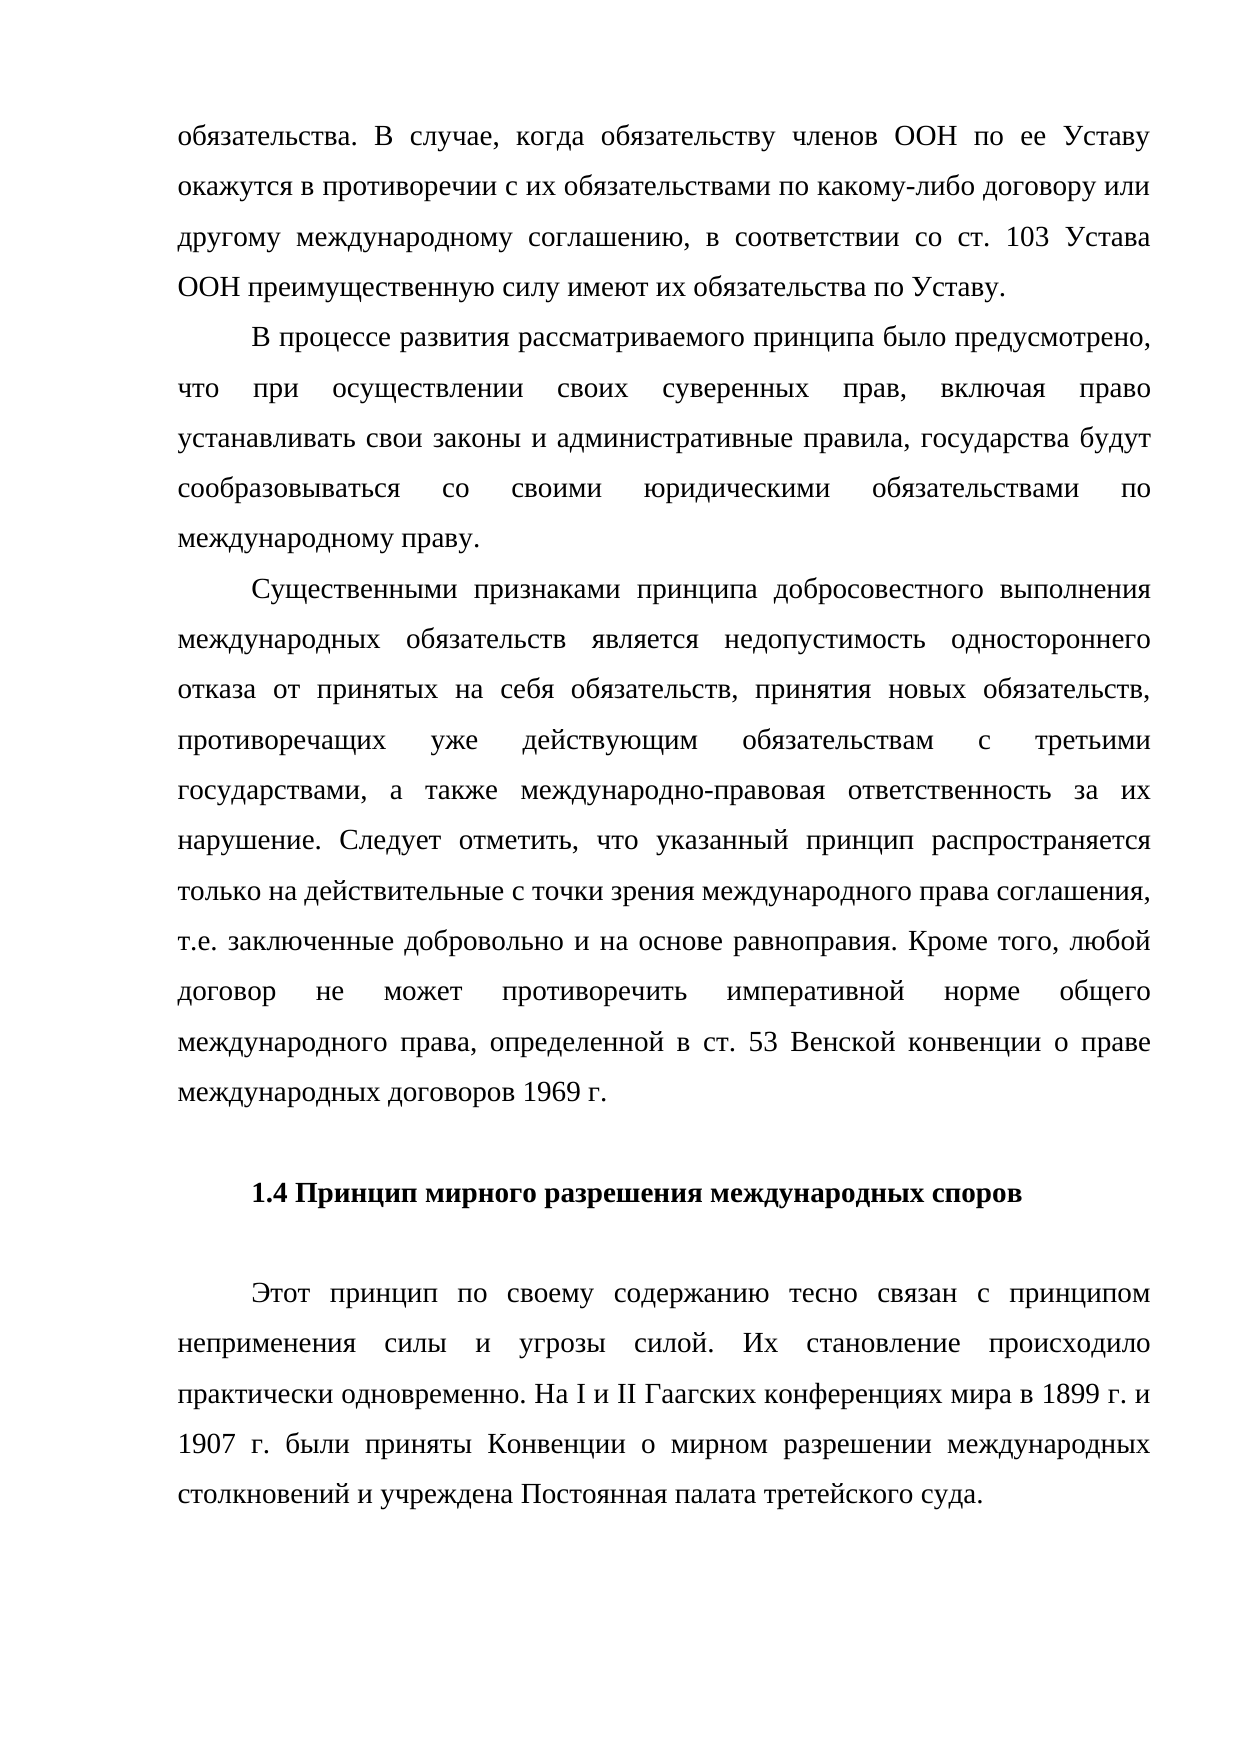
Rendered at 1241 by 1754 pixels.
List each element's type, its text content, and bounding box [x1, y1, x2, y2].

text Этот принцип по своему содержанию тесно связан с принципом неприменения силы и угрозы силой. Их становление происходило практически одновременно. На I и II Гаагских конференциях мира в 1899 г. и 1907 г. были приняты Конвенции о мирном разрешении международных столкновений и учреждена Постоянная палата третейского суда. [177, 1275, 1152, 1510]
text Существенными признаками принципа добросовестного выполнения международных обязательств является недопустимость одностороннего отказа от принятых на себя обязательств, принятия новых обязательств, противоречащих уже действующим обязательствам с третьими государствами, а также международно-правовая ответственность за их нарушение. Следует отметить, что указанный принцип распространяется только на действительные с точки зрения международного права соглашения, т.е. заключенные добровольно и на основе равноправия. Кроме того, любой договор не может противоречить императивной норме общего международного права, определенной в ст. 53 Венской конвенции о праве международных договоров 1969 г. [177, 571, 1152, 1108]
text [177, 118, 1152, 303]
text 1.4 Принцип мирного разрешения международных споров [177, 1175, 1152, 1208]
text В процессе развития рассматриваемого принципа было предусмотрено, что при осуществлении своих суверенных прав, включая право устанавливать свои законы и административные правила, государства будут сообразовываться со своими юридическими обязательствами по международному праву. [177, 319, 1152, 554]
